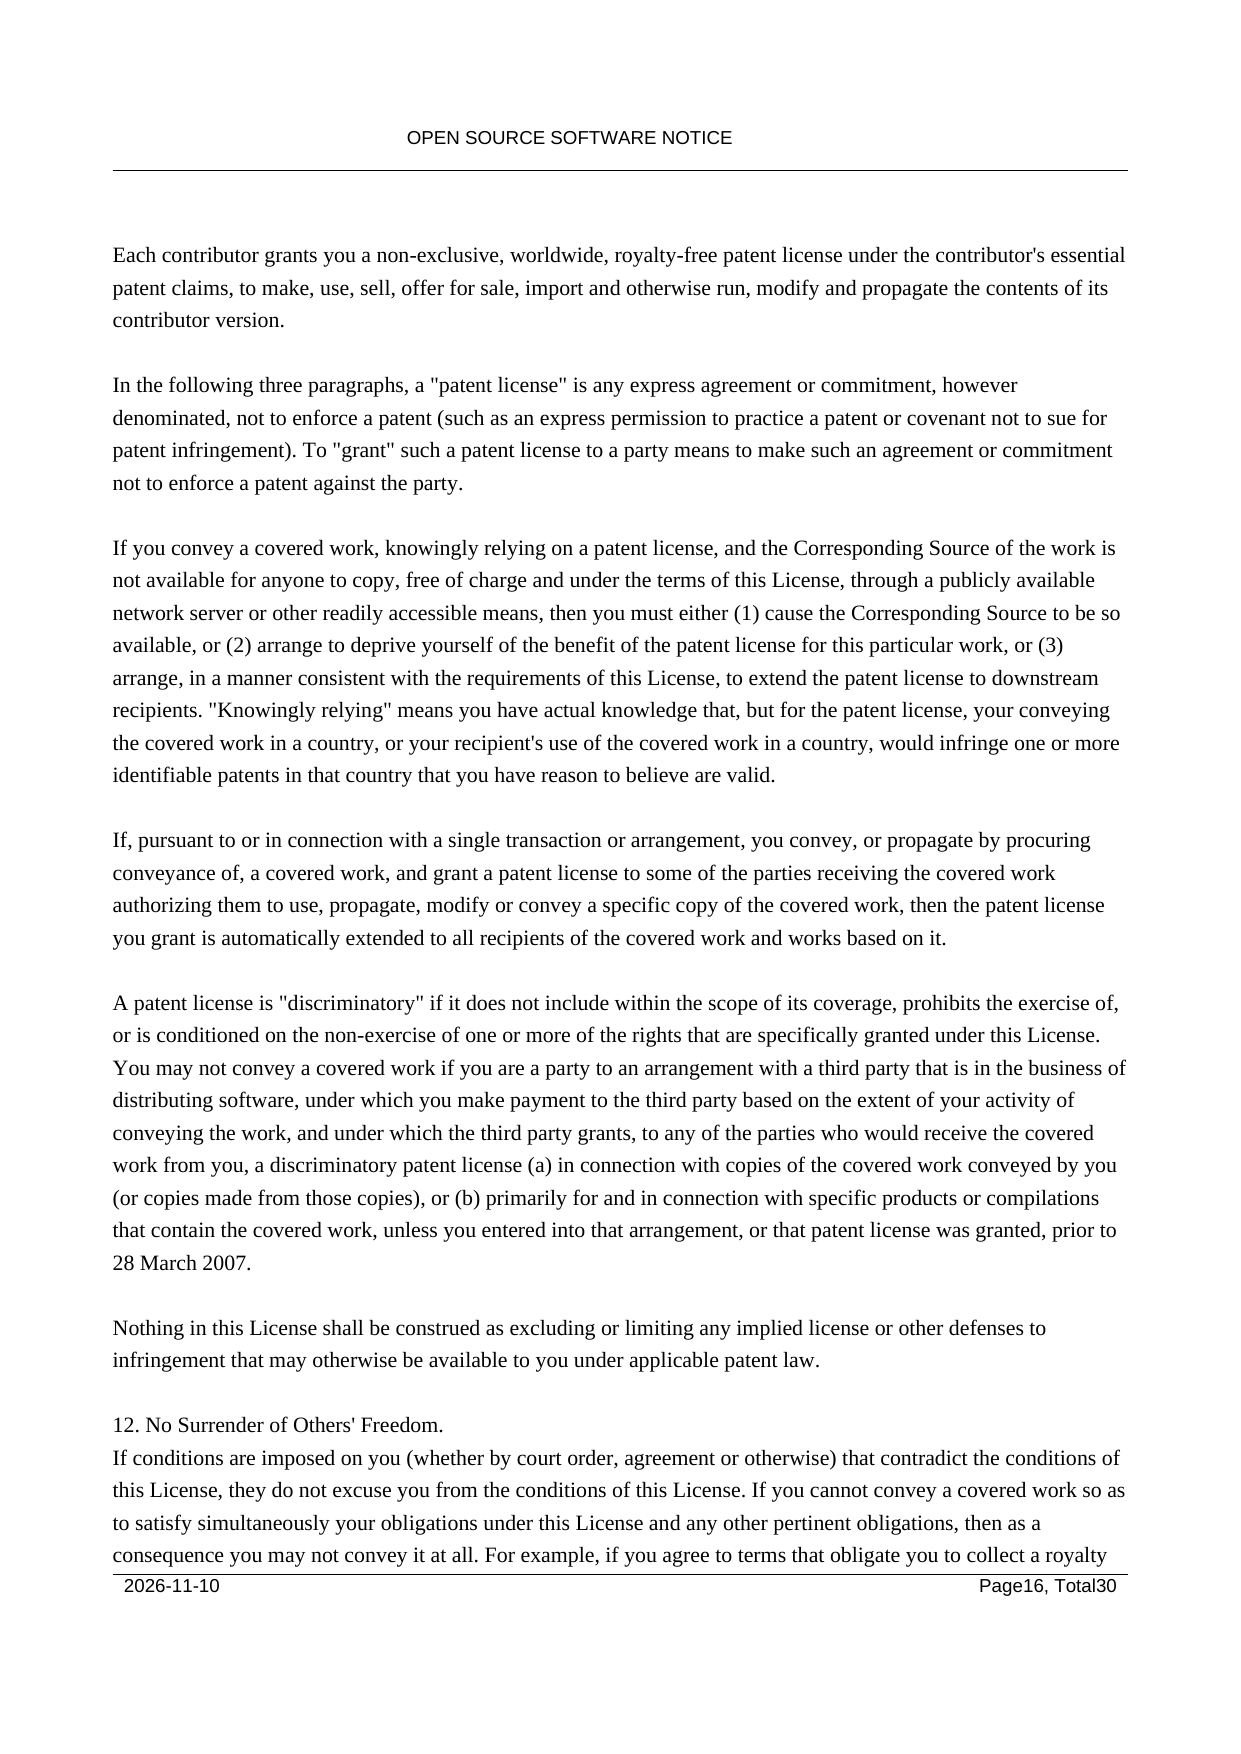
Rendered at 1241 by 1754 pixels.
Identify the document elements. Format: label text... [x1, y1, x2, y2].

text Nothing in this License shall be construed as excluding or limiting any implied license or other defenses to infringement that may otherwise be available to you under applicable patent law. [112, 1311, 1128, 1376]
text If, pursuant to or in connection with a single transaction or arrangement, you convey, or propagate by procuring conveyance of, a covered work, and grant a patent license to some of the parties receiving the covered work authorizing them to use, propagate, modify or convey a specific copy of the covered work, then the patent license you grant is automatically extended to all recipients of the covered work and works based on it. [112, 824, 1128, 954]
text Each contributor grants you a non-exclusive, worldwide, royalty-free patent license under the contributor's essential patent claims, to make, use, sell, offer for sale, import and otherwise run, modify and propagate the contents of its contributor version. [112, 239, 1128, 336]
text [112, 1441, 1128, 1571]
text A patent license is "discriminatory" if it does not include within the scope of its coverage, prohibits the exercise of, or is conditioned on the non-exercise of one or more of the rights that are specifically granted under this License. You may not convey a covered work if you are a party to an arrangement with a third party that is in the business of distributing software, under which you make payment to the third party based on the extent of your activity of conveying the work, and under which the third party grants, to any of the parties who would receive the covered work from you, a discriminatory patent license (a) in connection with copies of the covered work conveyed by you (or copies made from those copies), or (b) primarily for and in connection with specific products or compilations that contain the covered work, unless you entered into that arrangement, or that patent license was granted, prior to 28 March 2007. [112, 986, 1128, 1279]
text In the following three paragraphs, a "patent license" is any express agreement or commitment, however denominated, not to enforce a patent (such as an express permission to practice a patent or covenant not to sue for patent infringement). To "grant" such a patent license to a party means to make such an agreement or commitment not to enforce a patent against the party. [112, 369, 1128, 499]
text If you convey a covered work, knowingly relying on a patent license, and the Corresponding Source of the work is not available for anyone to copy, free of charge and under the terms of this License, through a publicly available network server or other readily accessible means, then you must either (1) cause the Corresponding Source to be so available, or (2) arrange to deprive yourself of the benefit of the patent license for this particular work, or (3) arrange, in a manner consistent with the requirements of this License, to extend the patent license to downstream recipients. "Knowingly relying" means you have actual knowledge that, but for the patent license, your conveying the covered work in a country, or your recipient's use of the covered work in a country, would infringe one or more identifiable patents in that country that you have reason to believe are valid. [112, 531, 1128, 791]
text 12. No Surrender of Others' Freedom. [112, 1409, 1128, 1441]
